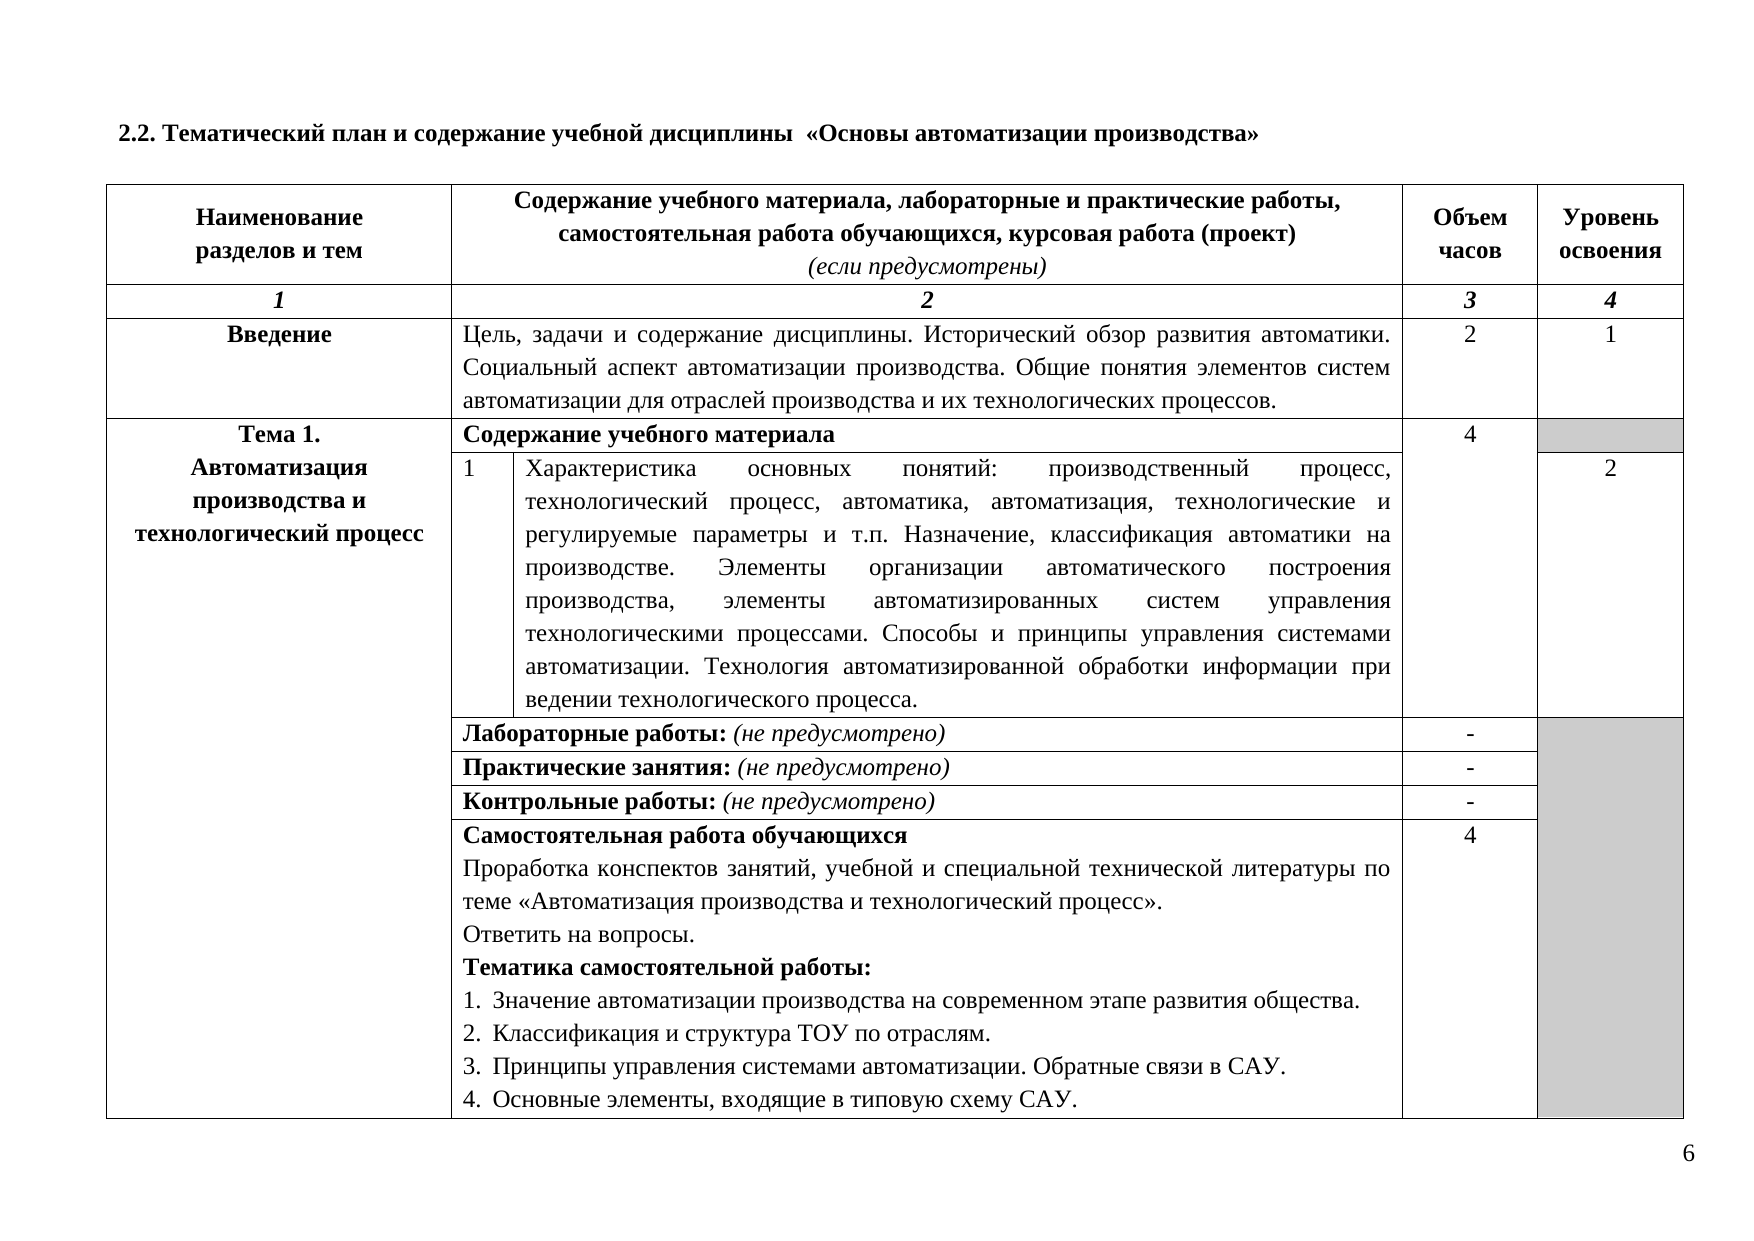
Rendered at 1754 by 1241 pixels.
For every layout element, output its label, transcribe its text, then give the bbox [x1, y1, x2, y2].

table_cell [1538, 419, 1683, 452]
table_header Уровень освоения [1538, 185, 1683, 284]
table_cell 4 [1403, 419, 1537, 717]
table_cell Тема 1. Автоматизация производства и технологический процесс [107, 419, 451, 1117]
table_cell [452, 820, 1402, 1117]
table_cell 1 [1538, 319, 1683, 418]
table_cell 2 [452, 285, 1402, 318]
table_cell 1 [452, 453, 513, 717]
table_cell 3 [1403, 285, 1537, 318]
table_cell Цель, задачи и содержание дисциплины. Исторический обзор развития автоматики. Социальный аспект автоматизации производства. Общие понятия элементов систем автоматизации для отраслей производства и их технологических процессов. [452, 319, 1402, 418]
table_cell 1 [107, 285, 451, 318]
table_header Наименование разделов и тем [107, 185, 451, 284]
table_cell 4 [1538, 285, 1683, 318]
table_cell Характеристика основных понятий: производственный процесс, технологический процесс, автоматика, автоматизация, технологические и регулируемые параметры и т.п. Назначение, классификация автоматики на производстве. Элементы организации автоматического построения производства, элементы автоматизированных систем управления технологическими процессами. Способы и принципы управления системами автоматизации. Технология автоматизированной обработки информации при ведении технологического процесса. [514, 453, 1402, 717]
table_cell Введение [107, 319, 451, 418]
table_cell - [1403, 718, 1537, 751]
table_cell 2 [1403, 319, 1537, 418]
table_cell Практические занятия: (не предусмотрено) [452, 752, 1402, 785]
table_header Объем часов [1403, 185, 1537, 284]
table_cell Контрольные работы: (не предусмотрено) [452, 786, 1402, 819]
table_cell [1538, 718, 1683, 1117]
table_cell - [1403, 752, 1537, 785]
table_cell 2 [1538, 453, 1683, 717]
table_cell Лабораторные работы: (не предусмотрено) [452, 718, 1402, 751]
table_cell Содержание учебного материала [452, 419, 1402, 452]
table_cell 4 [1403, 820, 1537, 1117]
table_cell - [1403, 786, 1537, 819]
subtitle 2.2. Тематический план и содержание учебной дисциплины «Основы автоматизации производства» [118, 118, 1695, 147]
table_header Содержание учебного материала, лабораторные и практические работы, самостоятельная работа обучающихся, курсовая работа (проект) (если предусмотрены) [452, 185, 1402, 284]
